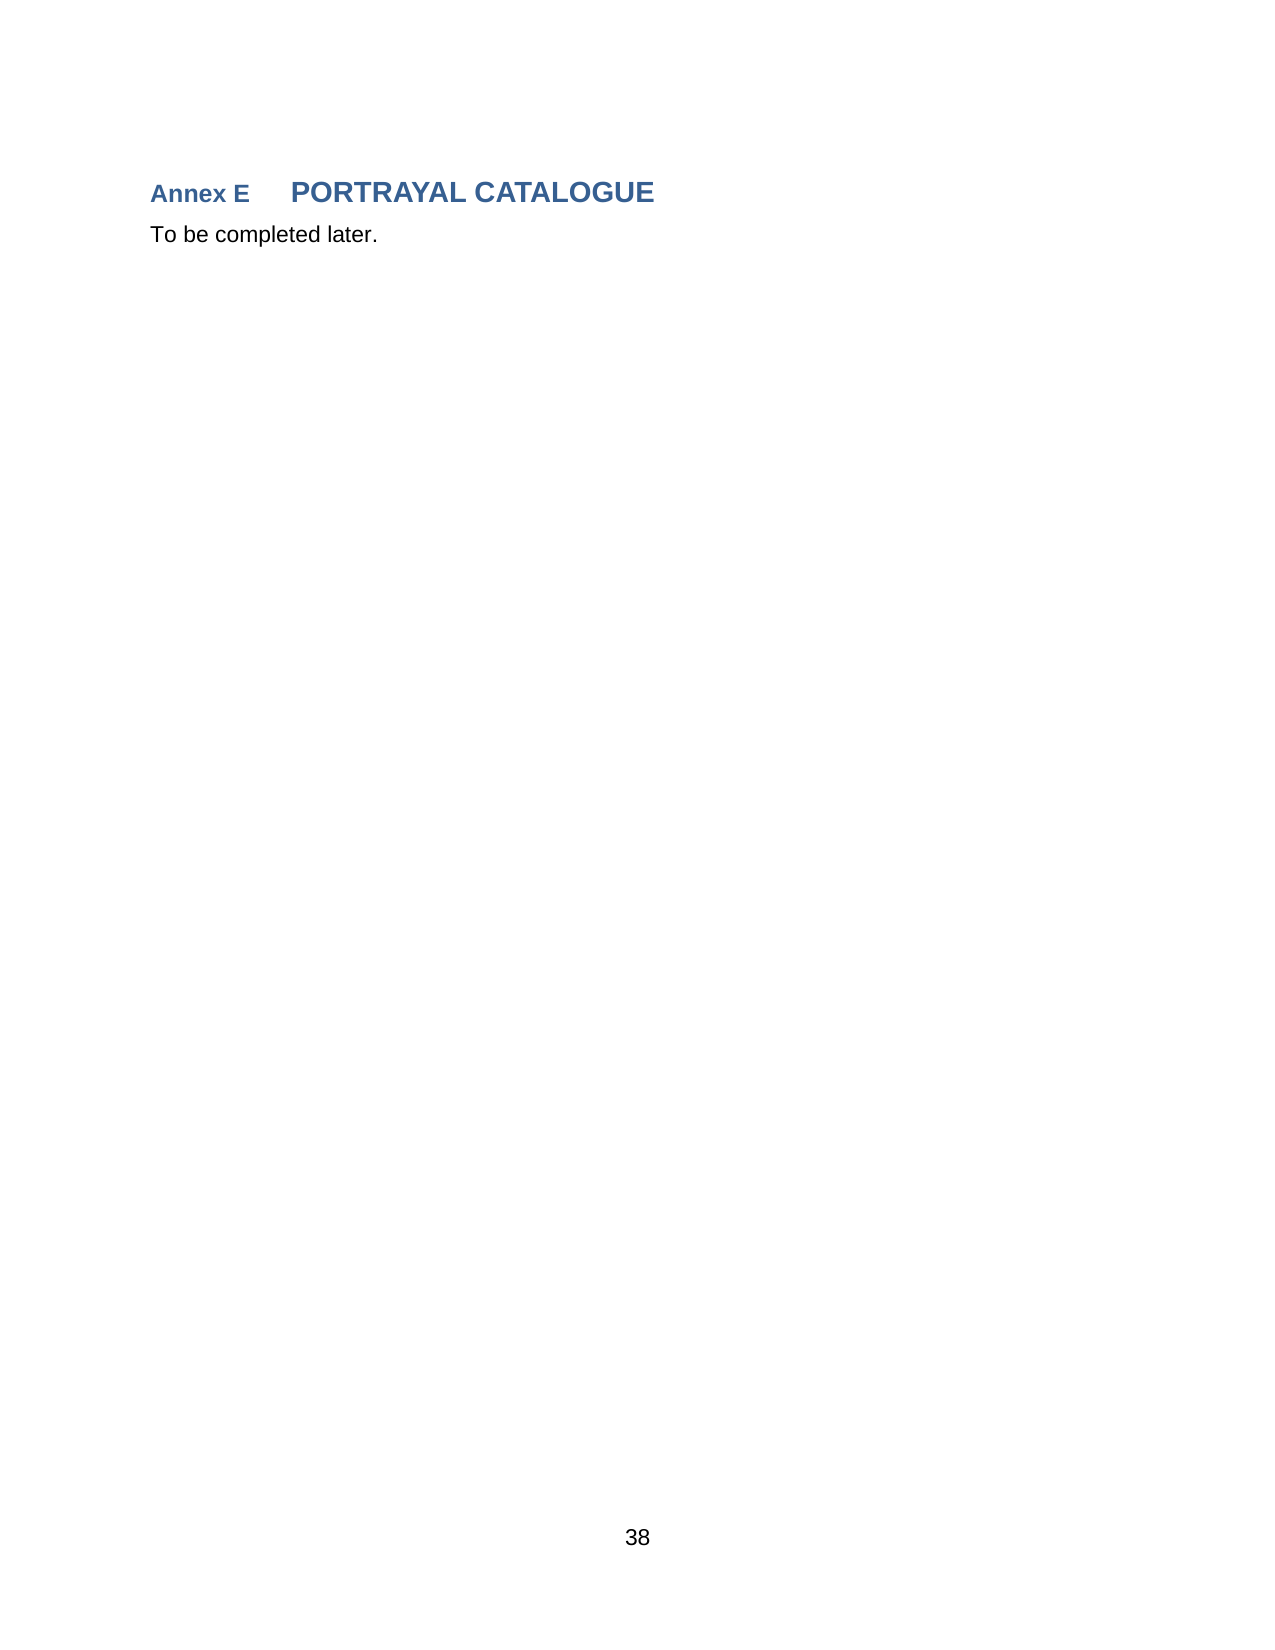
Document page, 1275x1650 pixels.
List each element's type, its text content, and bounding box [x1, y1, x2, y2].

text To be completed later. [150, 221, 1125, 247]
text PORTRAYAL CATALOGUE [150, 175, 1125, 208]
